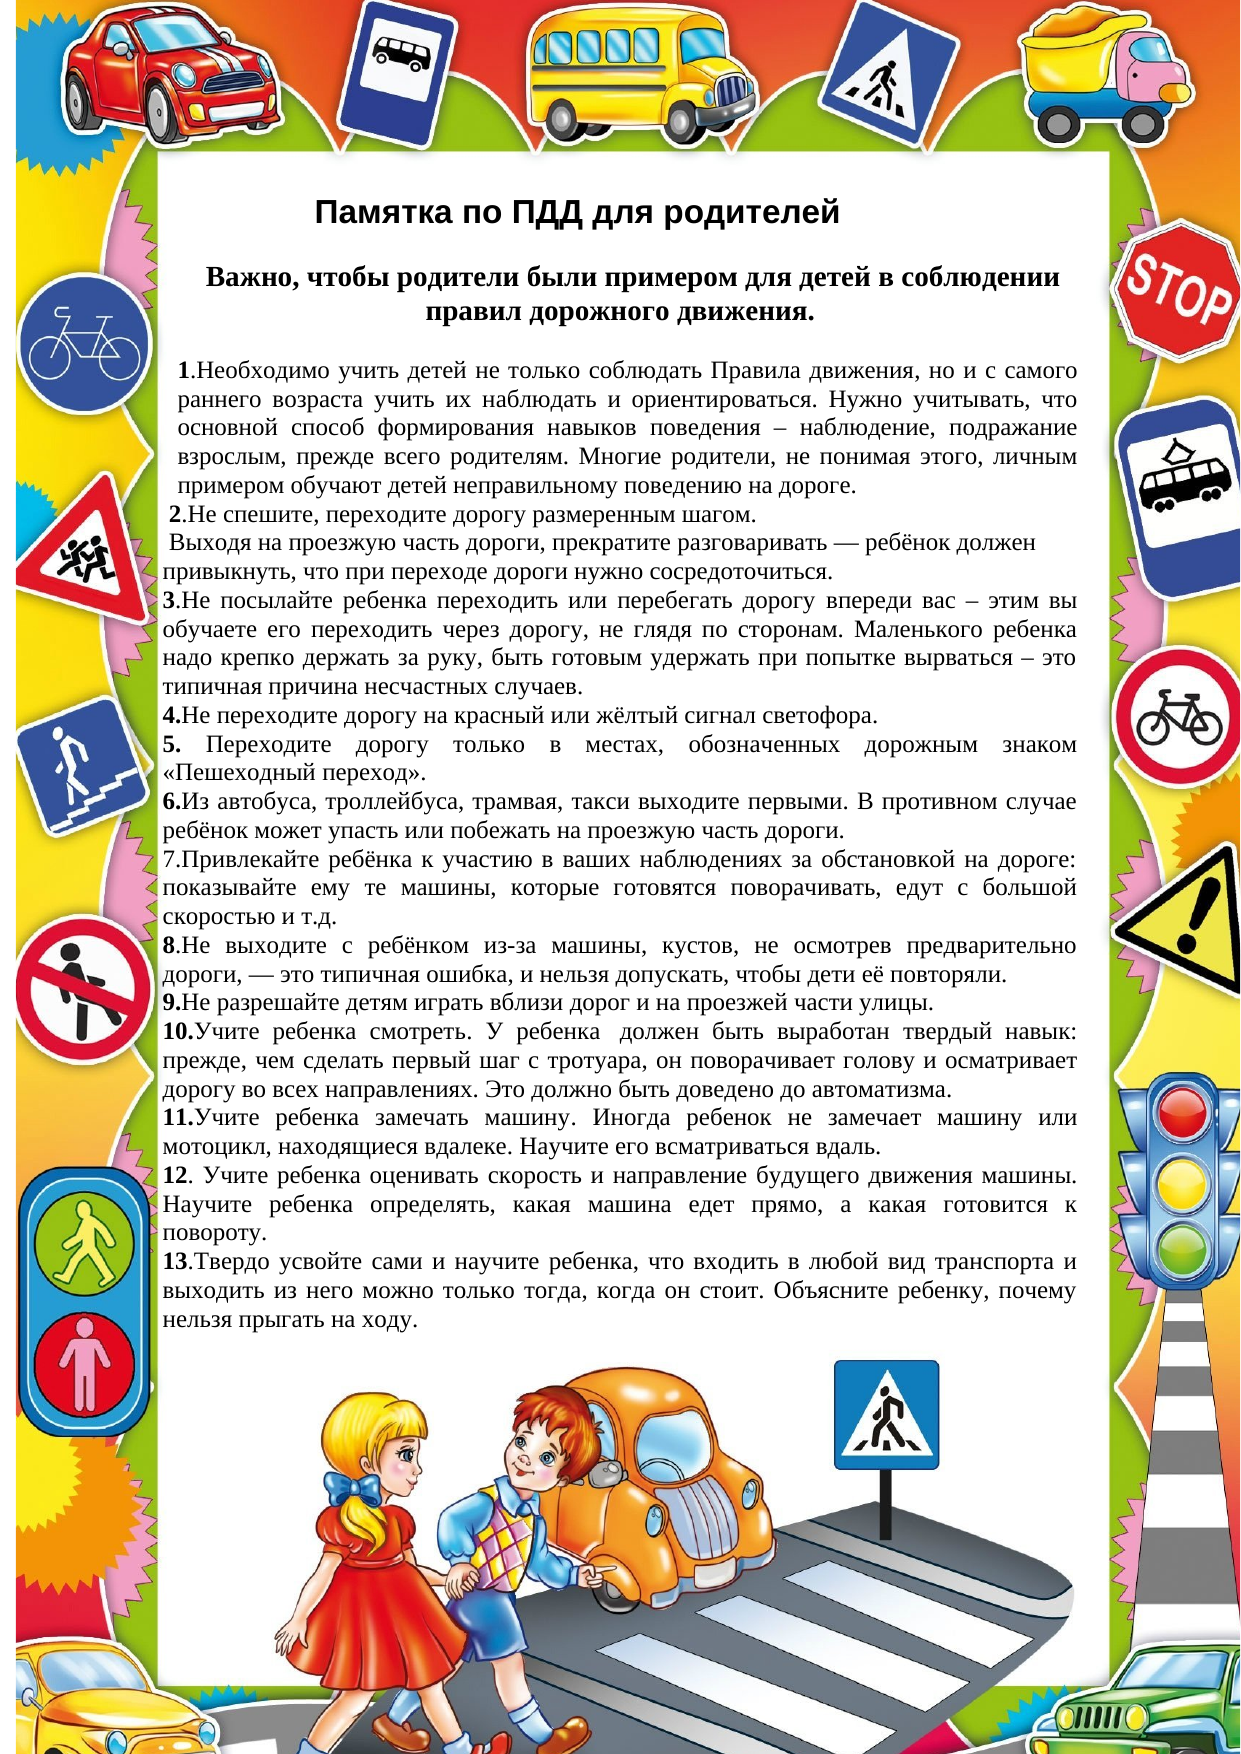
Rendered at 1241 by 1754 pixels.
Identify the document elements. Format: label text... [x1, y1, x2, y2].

text 12. Учите ребенка оценивать скорость и направление будущего движения машины. Научите ребенка определять, какая машина едет прямо, а какая готовится к повороту. [162, 1160, 1078, 1246]
text 3.Не посылайте ребенка переходить или перебегать дорогу впереди вас – этим вы обучаете его переходить через дорогу, не глядя по сторонам. Маленького ребенка надо крепко держать за руку, быть готовым удержать при попытке вырваться – это типичная причина несчастных случаев. [162, 585, 1078, 700]
text 2.Не спешите, переходите дорогу размеренным шагом. Выходя на проезжую часть дороги, прекратите разговаривать — ребёнок должен привыкнуть, что при переходе дороги нужно сосредоточиться. [162, 499, 1078, 585]
text 7.Привлекайте ребёнка к участию в ваших наблюдениях за обстановкой на дороге: показывайте ему те машины, которые готовятся поворачивать, едут с большой скоростью и т.д. [162, 844, 1078, 930]
text 6.Из автобуса, троллейбуса, трамвая, такси выходите первыми. В противном случае ребёнок может упасть или побежать на проезжую часть дороги. [162, 786, 1078, 844]
text 1.Необходимо учить детей не только соблюдать Правила движения, но и с самого раннего возраста учить их наблюдать и ориентироваться. Нужно учитывать, что основной способ формирования навыков поведения – наблюдение, подражание взрослым, прежде всего родителям. Многие родители, не понимая этого, личным примером обучают детей неправильному поведению на дороге. [177, 355, 1078, 499]
text 13.Твердо усвойте сами и научите ребенка, что входить в любой вид транспорта и выходить из него можно только тогда, когда он стоит. Объясните ребенку, почему нельзя прыгать на ходу. [162, 1246, 1078, 1332]
picture [15, 0, 1241, 1754]
text 11.Учите ребенка замечать машину. Иногда ребенок не замечает машину или мотоцикл, находящиеся вдалеке. Научите его всматриваться вдаль. [162, 1102, 1078, 1160]
text 5. Переходите дорогу только в местах, обозначенных дорожным знаком «Пешеходный переход». [162, 729, 1078, 786]
text 4.Не переходите дорогу на красный или жёлтый сигнал светофора. [162, 700, 1078, 729]
text 9.Не разрешайте детям играть вблизи дорог и на проезжей части улицы. [162, 987, 1078, 1016]
text Памятка по ПДД для родителей [0, 192, 1004, 230]
text 10.Учите ребенка смотреть. У ребенка должен быть выработан твердый навык: прежде, чем сделать первый шаг с тротуара, он поворачивает голову и осматривает дорогу во всех направлениях. Это должно быть доведено до автоматизма. [162, 1016, 1078, 1102]
text 8.Не выходите с ребёнком из-за машины, кустов, не осмотрев предварительно дороги, — это типичная ошибка, и нельзя допускать, чтобы дети её повторяли. [162, 930, 1078, 987]
text Важно, чтобы родители были примером для детей в соблюдении правил дорожного движения. [162, 259, 1078, 326]
